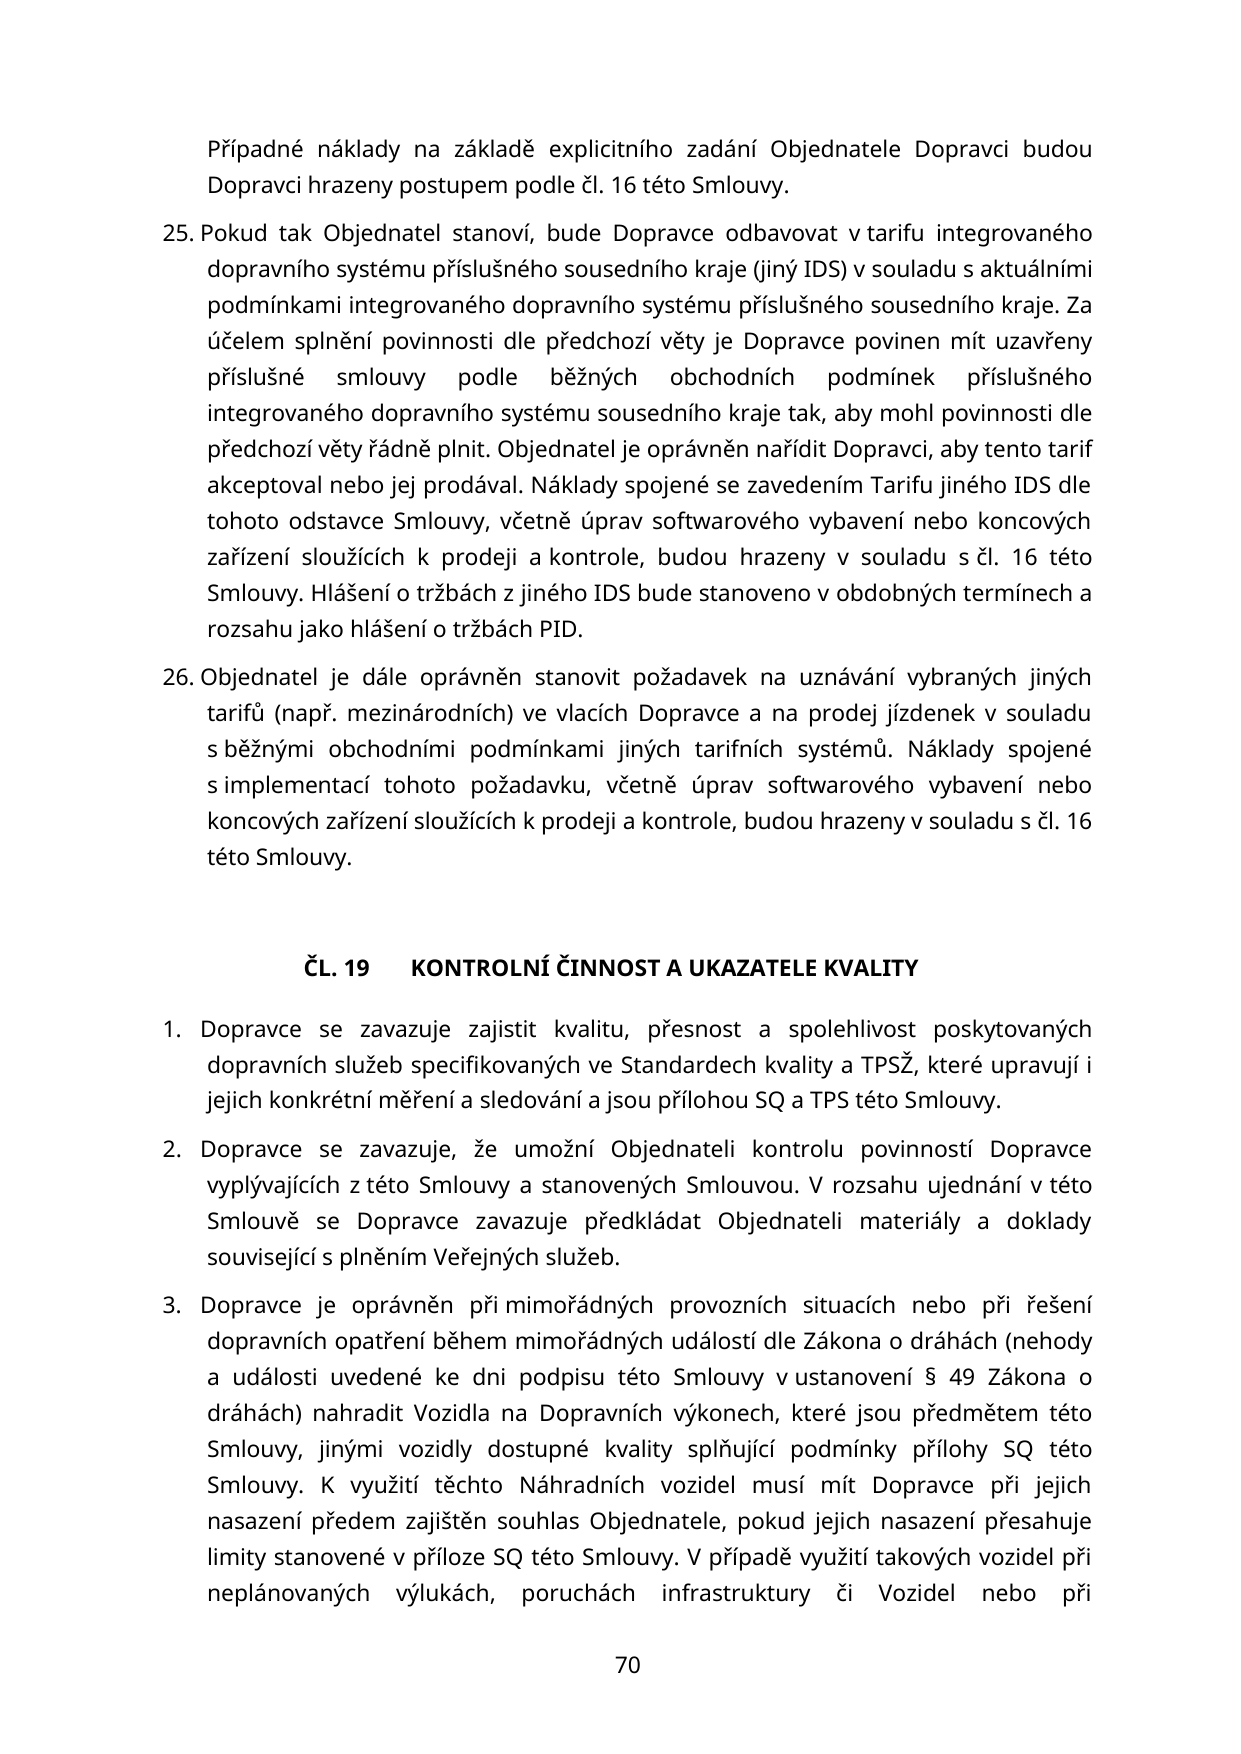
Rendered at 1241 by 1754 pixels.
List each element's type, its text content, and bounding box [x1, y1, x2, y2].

subtitle KONTROLNÍ ČINNOST A UKAZATELE KVALITY [162, 952, 1093, 983]
list Objednatel je dále oprávněn stanovit požadavek na uznávání vybraných jiných tarifů (např. mezinárodních) ve vlacích Dopravce a na prodej jízdenek v souladu s běžnými obchodními podmínkami jiných tarifních systémů. Náklady spojené s implementací tohoto požadavku, včetně úprav softwarového vybavení nebo koncových zařízení sloužících k prodeji a kontrole, budou hrazeny v souladu s čl. 16 této Smlouvy. [162, 661, 1093, 872]
list Dopravce se zavazuje zajistit kvalitu, přesnost a spolehlivost poskytovaných dopravních služeb specifikovaných ve Standardech kvality a TPSŽ, které upravují i jejich konkrétní měření a sledování a jsou přílohou SQ a TPS této Smlouvy. [162, 1013, 1093, 1116]
list Dopravce se zavazuje, že umožní Objednateli kontrolu povinností Dopravce vyplývajících z této Smlouvy a stanovených Smlouvou. V rozsahu ujednání v této Smlouvě se Dopravce zavazuje předkládat Objednateli materiály a doklady související s plněním Veřejných služeb. [162, 1133, 1093, 1272]
list Pokud tak Objednatel stanoví, bude Dopravce odbavovat v tarifu integrovaného dopravního systému příslušného sousedního kraje (jiný IDS) v souladu s aktuálními podmínkami integrovaného dopravního systému příslušného sousedního kraje. Za účelem splnění povinnosti dle předchozí věty je Dopravce povinen mít uzavřeny příslušné smlouvy podle běžných obchodních podmínek příslušného integrovaného dopravního systému sousedního kraje tak, aby mohl povinnosti dle předchozí věty řádně plnit. Objednatel je oprávněn nařídit Dopravci, aby tento tarif akceptoval nebo jej prodával. Náklady spojené se zavedením Tarifu jiného IDS dle tohoto odstavce Smlouvy, včetně úprav softwarového vybavení nebo koncových zařízení sloužících k prodeji a kontrole, budou hrazeny v souladu s čl. 16 této Smlouvy. Hlášení o tržbách z jiného IDS bude stanoveno v obdobných termínech a rozsahu jako hlášení o tržbách PID. [162, 217, 1093, 644]
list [162, 133, 1093, 200]
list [162, 1289, 1093, 1608]
